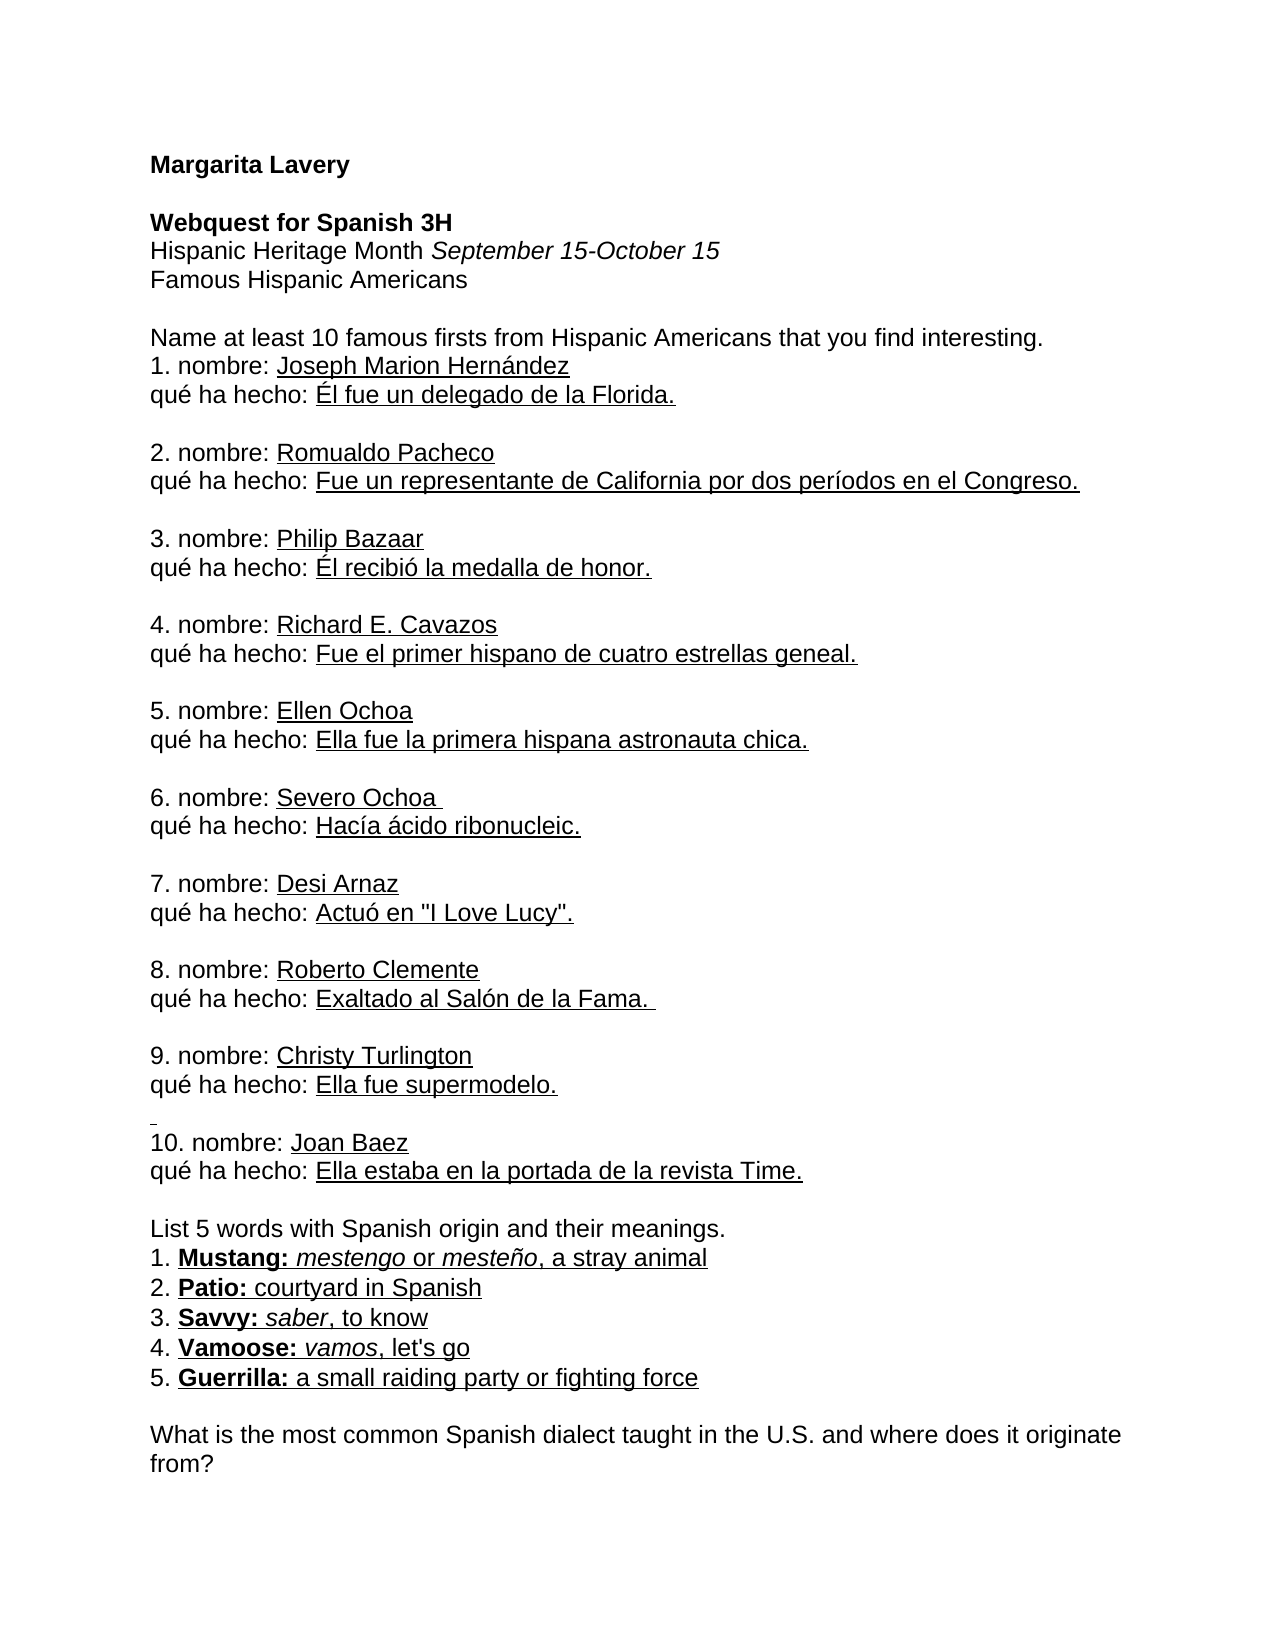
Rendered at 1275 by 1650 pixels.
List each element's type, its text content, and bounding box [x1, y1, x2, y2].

text qué ha hecho: Fue un representante de California por dos períodos en el Congreso. [150, 466, 1125, 495]
text 3. Savvy: saber, to know [150, 1303, 1125, 1331]
text qué ha hecho: Ella estaba en la portada de la revista Time. [150, 1156, 1125, 1185]
text 8. nombre: Roberto Clemente [150, 955, 1125, 984]
text qué ha hecho: Exaltado al Salón de la Fama. [150, 984, 1125, 1012]
text 4. nombre: Richard E. Cavazos [150, 610, 1125, 639]
text qué ha hecho: Él fue un delegado de la Florida. [150, 380, 1125, 409]
text 5. Guerrilla: a small raiding party or fighting force [150, 1363, 1125, 1392]
text Name at least 10 famous firsts from Hispanic Americans that you find interesting. [150, 322, 1125, 351]
text Hispanic Heritage Month September 15-October 15 [150, 236, 1125, 265]
text 2. Patio: courtyard in Spanish [150, 1273, 1125, 1301]
text qué ha hecho: Ella fue la primera hispana astronauta chica. [150, 725, 1125, 754]
text Webquest for Spanish 3H [150, 207, 1125, 236]
text 1. nombre: Joseph Marion Hernández [150, 351, 1125, 380]
text Margarita Lavery [150, 150, 1125, 179]
text List 5 words with Spanish origin and their meanings. [150, 1214, 1125, 1242]
text qué ha hecho: Hacía ácido ribonucleic. [150, 811, 1125, 840]
text 1. Mustang: mestengo or mesteño, a stray animal [150, 1242, 1125, 1271]
text qué ha hecho: Ella fue supermodelo. [150, 1070, 1125, 1099]
text 2. nombre: Romualdo Pacheco [150, 437, 1125, 466]
text 6. nombre: Severo Ochoa [150, 782, 1125, 811]
text qué ha hecho: Actuó en "I Love Lucy". [150, 897, 1125, 926]
text 9. nombre: Christy Turlington [150, 1041, 1125, 1070]
text Famous Hispanic Americans [150, 265, 1125, 294]
text 3. nombre: Philip Bazaar [150, 524, 1125, 552]
text 7. nombre: Desi Arnaz [150, 869, 1125, 897]
text qué ha hecho: Fue el primer hispano de cuatro estrellas geneal. [150, 639, 1125, 667]
text 10. nombre: Joan Baez [150, 1127, 1125, 1156]
text 4. Vamoose: vamos, let's go [150, 1333, 1125, 1362]
text 5. nombre: Ellen Ochoa [150, 696, 1125, 725]
text What is the most common Spanish dialect taught in the U.S. and where does it originate from? [150, 1420, 1125, 1478]
text qué ha hecho: Él recibió la medalla de honor. [150, 552, 1125, 581]
